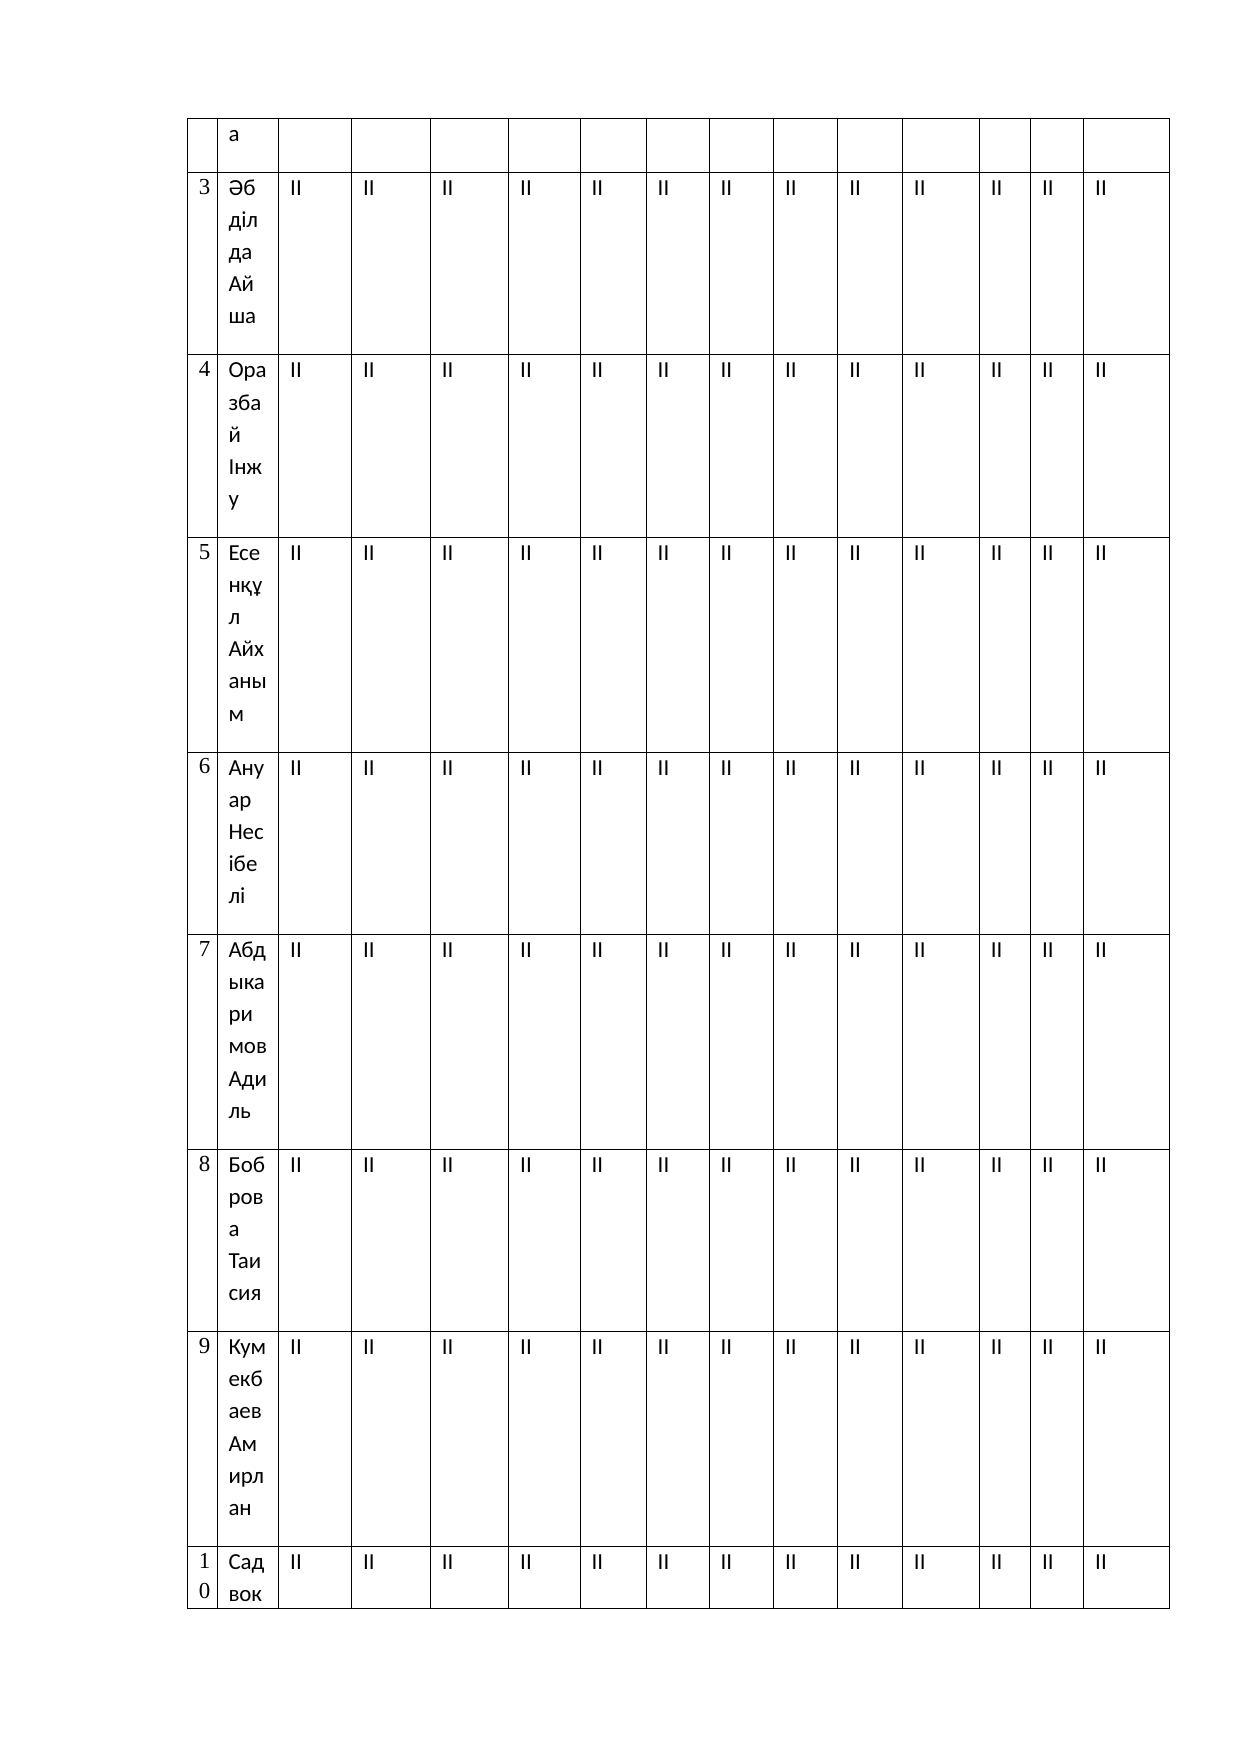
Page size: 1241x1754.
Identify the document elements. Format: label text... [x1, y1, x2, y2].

table_cell ІІ [279, 935, 351, 1149]
table_cell ІІ [431, 119, 508, 172]
table_cell ІІ [1084, 935, 1169, 1149]
table_cell ІІ [838, 173, 902, 354]
table_cell Оразбай Інжу [218, 355, 278, 537]
table_cell ІІ [903, 1332, 979, 1546]
table_cell ІІ [279, 355, 351, 537]
table_cell ІІ [581, 173, 646, 354]
table_cell ІІ [279, 119, 351, 172]
table_cell ІІ [509, 1150, 580, 1331]
table_cell ІІ [710, 355, 773, 537]
table_cell ІІ [774, 935, 837, 1149]
table_cell ІІ [352, 1332, 430, 1546]
table_cell ІІ [838, 538, 902, 752]
table_cell ІІ [352, 538, 430, 752]
table_cell ІІ [647, 173, 709, 354]
table_cell ІІ [352, 173, 430, 354]
table_cell ІІ [710, 119, 773, 172]
table_cell Есенқұл Айханым [218, 538, 278, 752]
table_cell ІІ [581, 355, 646, 537]
table_cell 3 [188, 173, 217, 354]
table_cell ІІ [647, 119, 709, 172]
table_cell ІІ [647, 1547, 709, 1607]
table_cell ІІ [980, 538, 1030, 752]
table_cell ІІ [980, 1547, 1030, 1607]
table_cell ІІ [279, 1150, 351, 1331]
table_cell ІІ [1084, 119, 1169, 172]
table_cell ІІ [431, 538, 508, 752]
table_cell ІІ [838, 1332, 902, 1546]
table_cell 2 [188, 119, 217, 172]
table_cell ІІ [838, 119, 902, 172]
table_cell ІІ [352, 1547, 430, 1607]
table_cell ІІ [279, 753, 351, 934]
table_cell ІІ [1084, 1332, 1169, 1546]
table_cell ІІ [838, 935, 902, 1149]
table_cell ІІ [352, 355, 430, 537]
table_cell 9 [188, 1332, 217, 1546]
table_cell ІІ [980, 1332, 1030, 1546]
table_cell ІІ [647, 538, 709, 752]
table_cell 5 [188, 538, 217, 752]
table_cell ІІ [980, 753, 1030, 934]
table_cell ІІ [279, 1547, 351, 1607]
table_cell ІІ [647, 355, 709, 537]
table_cell ІІ [1084, 753, 1169, 934]
table_cell ІІ [710, 173, 773, 354]
table_cell ІІ [774, 119, 837, 172]
table_cell ІІ [903, 119, 979, 172]
table_cell ІІ [710, 753, 773, 934]
table_cell ІІ [980, 355, 1030, 537]
table_cell Абдыкаримов Адиль [218, 935, 278, 1149]
table_cell Боброва Таисия [218, 1150, 278, 1331]
table_cell ІІ [1084, 355, 1169, 537]
table_cell Кумекбаев Амирлан [218, 1332, 278, 1546]
table_cell ІІ [774, 173, 837, 354]
table_cell 8 [188, 1150, 217, 1331]
table_cell ІІ [431, 1150, 508, 1331]
table_cell ІІ [1031, 935, 1083, 1149]
table_cell ІІ [509, 173, 580, 354]
table_cell ІІ [431, 753, 508, 934]
table_cell ІІ [581, 1150, 646, 1331]
table_cell ІІ [710, 935, 773, 1149]
table_cell ІІ [431, 1332, 508, 1546]
table_cell ІІ [903, 1547, 979, 1607]
table_cell 7 [188, 935, 217, 1149]
table_cell ІІ [1084, 1150, 1169, 1331]
table_cell ІІ [581, 753, 646, 934]
table_cell ІІ [1031, 1332, 1083, 1546]
table_cell ІІ [903, 173, 979, 354]
table_cell ІІ [903, 753, 979, 934]
table_cell ІІ [838, 1547, 902, 1607]
table_cell ІІ [1084, 1547, 1169, 1607]
table_cell ІІ [838, 1150, 902, 1331]
table_cell ІІ [581, 935, 646, 1149]
table_cell ІІ [980, 935, 1030, 1149]
table_cell ІІ [980, 173, 1030, 354]
table_cell ІІ [509, 355, 580, 537]
table_cell ІІ [774, 1150, 837, 1331]
table_cell ІІ [509, 538, 580, 752]
table_cell ІІ [980, 119, 1030, 172]
table_cell ІІ [1031, 1150, 1083, 1331]
table_cell ІІ [431, 1547, 508, 1607]
table_cell ІІ [581, 538, 646, 752]
table_cell ІІ [1084, 538, 1169, 752]
table_cell ІІ [1031, 119, 1083, 172]
table_cell ІІ [1031, 1547, 1083, 1607]
table_cell ІІ [581, 119, 646, 172]
table_cell ІІ [647, 753, 709, 934]
table_cell ІІ [431, 935, 508, 1149]
table_cell 4 [188, 355, 217, 537]
table_cell ІІ [774, 1547, 837, 1607]
table_cell ІІ [903, 538, 979, 752]
table_cell ІІ [279, 1332, 351, 1546]
table_cell ІІ [903, 355, 979, 537]
table_cell Әбділда Айша [218, 173, 278, 354]
table_cell ІІ [774, 538, 837, 752]
table_cell ІІ [774, 1332, 837, 1546]
table_cell ІІ [352, 119, 430, 172]
table_cell ІІ [903, 935, 979, 1149]
table_cell Садвокасов Арлен [218, 1547, 278, 1607]
table_cell ІІ [774, 355, 837, 537]
table_cell ІІ [903, 1150, 979, 1331]
table_cell 10 [188, 1547, 217, 1607]
table_cell ІІ [647, 1150, 709, 1331]
table_cell Ануар Несібелі [218, 753, 278, 934]
table_cell ІІ [710, 1150, 773, 1331]
table_cell ІІ [279, 173, 351, 354]
table_cell ІІ [509, 1332, 580, 1546]
table_cell ІІ [980, 1150, 1030, 1331]
table_cell ІІ [509, 1547, 580, 1607]
table_cell Балтабек Сара [218, 119, 278, 172]
table_cell 6 [188, 753, 217, 934]
table_cell ІІ [509, 119, 580, 172]
table_cell ІІ [1031, 753, 1083, 934]
table_cell ІІ [509, 753, 580, 934]
table_cell ІІ [431, 173, 508, 354]
table_cell ІІ [352, 935, 430, 1149]
table_cell ІІ [838, 355, 902, 537]
table_cell ІІ [581, 1547, 646, 1607]
table_cell ІІ [774, 753, 837, 934]
table_cell ІІ [352, 1150, 430, 1331]
table_cell ІІ [1084, 173, 1169, 354]
table_cell ІІ [1031, 173, 1083, 354]
table_cell ІІ [710, 1547, 773, 1607]
table_cell ІІ [647, 935, 709, 1149]
table_cell ІІ [710, 1332, 773, 1546]
table_cell ІІ [509, 935, 580, 1149]
table_cell ІІ [1031, 355, 1083, 537]
table_cell ІІ [838, 753, 902, 934]
table_cell ІІ [279, 538, 351, 752]
table_cell ІІ [1031, 538, 1083, 752]
table_cell ІІ [352, 753, 430, 934]
table_cell ІІ [581, 1332, 646, 1546]
table_cell ІІ [431, 355, 508, 537]
table_cell ІІ [710, 538, 773, 752]
table_cell ІІ [647, 1332, 709, 1546]
